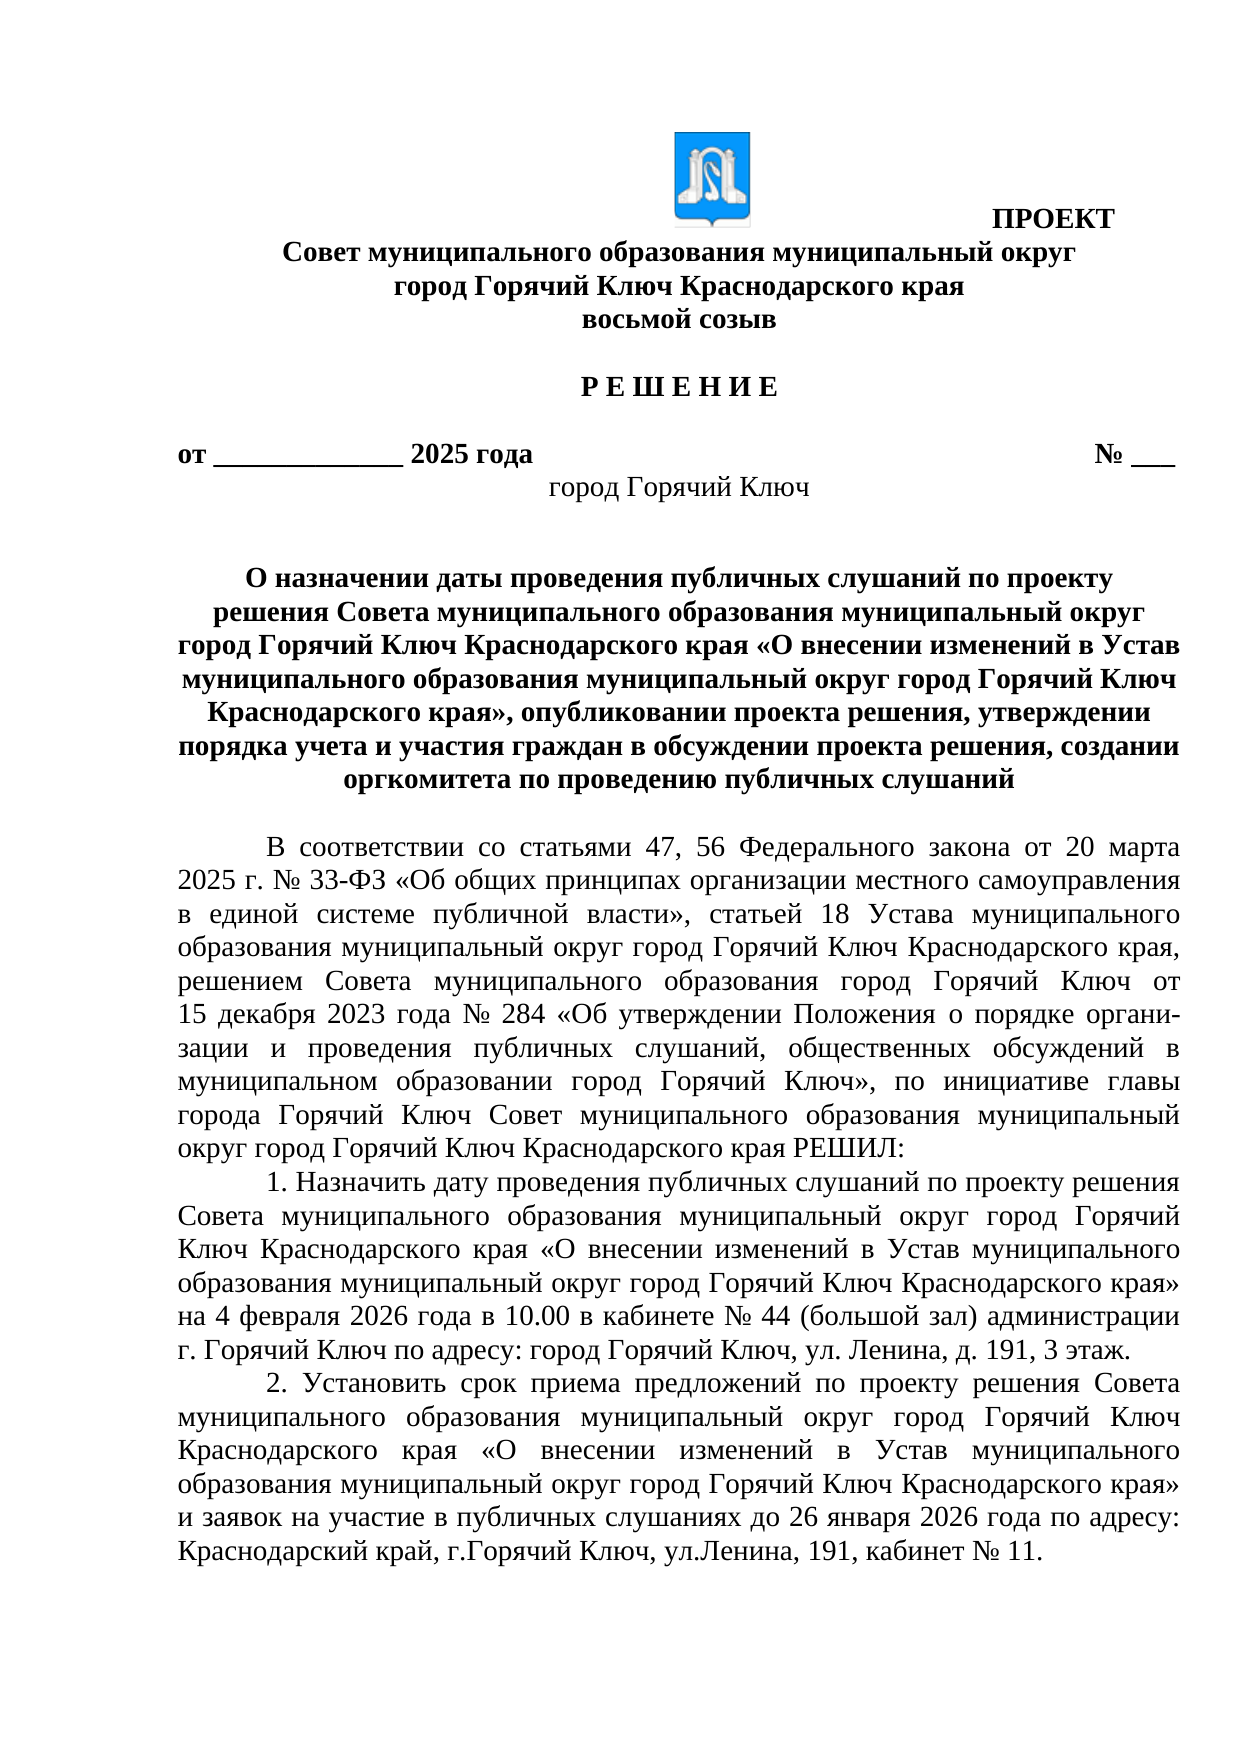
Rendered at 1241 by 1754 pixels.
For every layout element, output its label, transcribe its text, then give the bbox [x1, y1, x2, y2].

text город Горячий Ключ [177, 469, 1181, 503]
text Совет муниципального образования муниципальный округ [177, 234, 1181, 268]
text от _____________ 2025 года № ___ [177, 436, 1181, 469]
picture [674, 132, 752, 229]
text 2. Установить срок приема предложений по проекту решения Совета муниципального образования муниципальный округ город Горячий Ключ Краснодарского края «О внесении изменений в Устав муниципального образования муниципальный округ город Горячий Ключ Краснодарского края» и заявок на участие в публичных слушаниях до 26 января 2026 года по адресу: Краснодарский край, г.Горячий Ключ, ул.Ленина, 191, кабинет № 11. [177, 1365, 1181, 1567]
text город Горячий Ключ Краснодарского края «О внесении изменений в Устав муниципального образования муниципальный округ город Горячий Ключ Краснодарского края», опубликовании проекта решения, утверждении порядка учета и участия граждан в обсуждении проекта решения, создании оргкомитета по проведению публичных слушаний [177, 627, 1181, 795]
text О назначении даты проведения публичных слушаний по проекту [177, 560, 1181, 594]
text ПРОЕКТ [177, 133, 1181, 234]
text город Горячий Ключ Краснодарского края [177, 268, 1181, 302]
text Р Е Ш Е Н И Е [177, 369, 1181, 402]
text В соответствии со статьями 47, 56 Федерального закона от 20 марта 2025 г. № 33-ФЗ «Об общих принципах организации местного самоуправления в единой системе публичной власти», статьей 18 Устава муниципального образования муниципальный округ город Горячий Ключ Краснодарского края, решением Совета муниципального образования город Горячий Ключ от 15 декабря 2023 года № 284 «Об утверждении Положения о порядке органи-зации и проведения публичных слушаний, общественных обсуждений в муниципальном образовании город Горячий Ключ», по инициативе главы города Горячий Ключ Совет муниципального образования муниципальный округ город Горячий Ключ Краснодарского края РЕШИЛ: [177, 829, 1181, 1164]
text решения Совета муниципального образования муниципальный округ [177, 594, 1181, 627]
text восьмой созыв [177, 302, 1181, 335]
text 1. Назначить дату проведения публичных слушаний по проекту решения Совета муниципального образования муниципальный округ город Горячий Ключ Краснодарского края «О внесении изменений в Устав муниципального образования муниципальный округ город Горячий Ключ Краснодарского края» на 4 февраля 2026 года в 10.00 в кабинете № 44 (большой зал) администрации г. Горячий Ключ по адресу: город Горячий Ключ, ул. Ленина, д. 191, 3 этаж. [177, 1164, 1181, 1365]
